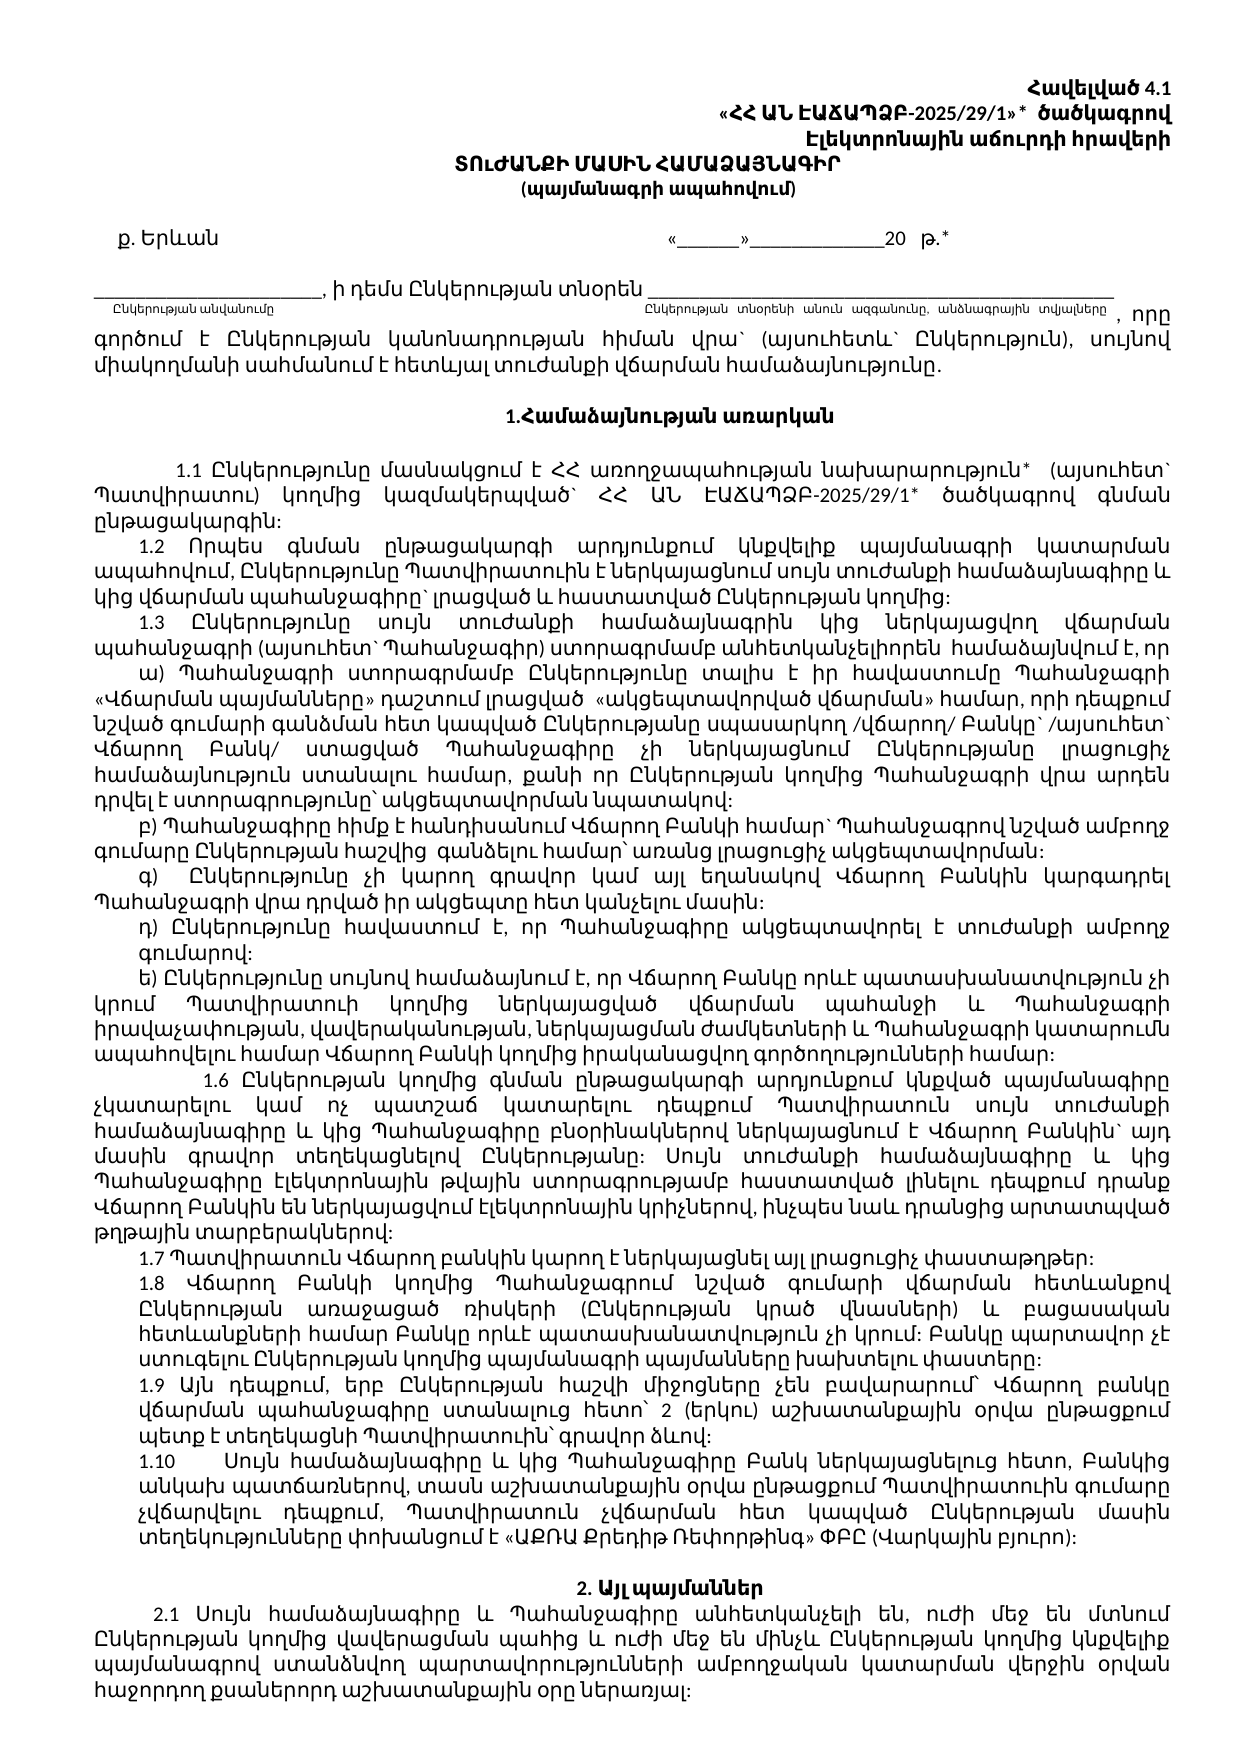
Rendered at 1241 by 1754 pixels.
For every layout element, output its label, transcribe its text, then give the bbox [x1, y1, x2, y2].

text Հավելված 4.1 [94, 75, 1171, 100]
text բ) Պահանջագիրը հիմք է հանդիսանում Վճարող Բանկի համար` Պահանջագրով նշված ամբողջ գումարը Ընկերության հաշվից գանձելու համար՝ առանց լրացուցիչ ակցեպտավորման: [94, 813, 1171, 864]
text 1.9 Այն դեպքում, երբ Ընկերության հաշվի միջոցները չեն բավարարում՝ Վճարող բանկը վճարման պահանջագիրը ստանալուց հետո՝ 2 (երկու) աշխատանքային օրվա ընթացքում պետք է տեղեկացնի Պատվիրատուին՝ գրավոր ձևով: [138, 1372, 1171, 1448]
text ա) Պահանջագրի ստորագրմամբ Ընկերությունը տալիս է իր հավաստումը Պահանջագրի «Վճարման պայմանները» դաշտում լրացված «ակցեպտավորված վճարման» համար, որի դեպքում նշված գումարի գանձման հետ կապված Ընկերությանը սպասարկող /վճարող/ Բանկը` /այսուհետ` Վճարող Բանկ/ ստացված Պահանջագիրը չի ներկայացնում Ընկերությանը լրացուցիչ համաձայնություն ստանալու համար, քանի որ Ընկերության կողմից Պահանջագրի վրա արդեն դրվել է ստորագրությունը՝ ակցեպտավորման նպատակով: [94, 660, 1171, 813]
text գ) Ընկերությունը չի կարող գրավոր կամ այլ եղանակով Վճարող Բանկին կարգադրել Պահանջագրի վրա դրված իր ակցեպտը հետ կանչելու մասին: [94, 864, 1171, 914]
text 2.1 Սույն համաձայնագիրը և Պահանջագիրը անհետկանչելի են, ուժի մեջ են մտնում Ընկերության կողմից վավերացման պահից և ուժի մեջ են մինչև Ընկերության կողմից կնքվելիք պայմանագրով ստանձնվող պարտավորությունների ամբողջական կատարման վերջին օրվան հաջորդող քսաներորդ աշխատանքային օրը ներառյալ: [94, 1601, 1171, 1702]
text դ) Ընկերությունը հավաստում է, որ Պահանջագիրը ակցեպտավորել է տուժանքի ամբողջ գումարով: [138, 914, 1171, 965]
text ք. Երևան «______»_____________20 թ.* [94, 225, 1171, 250]
text ______________________, ի դեմս Ընկերության տնօրեն _____________________________________________ [94, 276, 1171, 301]
text 2. Այլ պայմաններ [169, 1575, 1171, 1601]
text «ՀՀ ԱՆ ԷԱՃԱՊՁԲ-2025/29/1»* ծածկագրով [94, 100, 1171, 126]
text 1.6 Ընկերության կողմից գնման ընթացակարգի արդյունքում կնքված պայմանագիրը չկատարելու կամ ոչ պատշաճ կատարելու դեպքում Պատվիրատուն սույն տուժանքի համաձայնագիրը և կից Պահանջագիրը բնօրինակներով ներկայացնում է Վճարող Բանկին` այդ մասին գրավոր տեղեկացնելով Ընկերությանը: Սույն տուժանքի համաձայնագիրը և կից Պահանջագիրը էլեկտրոնային թվային ստորագրությամբ հաստատված լինելու դեպքում դրանք Վճարող Բանկին են ներկայացվում էլեկտրոնային կրիչներով, ինչպես նաև դրանցից արտատպված թղթային տարբերակներով: [94, 1067, 1171, 1245]
text Էլեկտրոնային աճուրդի հրավերի [94, 126, 1171, 151]
text ե) Ընկերությունը սույնով համաձայնում է, որ Վճարող Բանկը որևէ պատասխանատվություն չի կրում Պատվիրատուի կողմից ներկայացված վճարման պահանջի և Պահանջագրի իրավաչափության, վավերականության, ներկայացման ժամկետների և Պահանջագրի կատարումն ապահովելու համար Վճարող Բանկի կողմից իրականացվող գործողությունների համար: [94, 965, 1171, 1067]
text 1.3 Ընկերությունը սույն տուժանքի համաձայնագրին կից ներկայացվող վճարման պահանջագրի (այսուհետ` Պահանջագիր) ստորագրմամբ անհետկանչելիորեն համաձայնվում է, որ [94, 609, 1171, 660]
text 1.7 Պատվիրատուն Վճարող բանկին կարող է ներկայացնել այլ լրացուցիչ փաստաթղթեր: [138, 1245, 1171, 1270]
text 1.Համաձայնության առարկան [169, 403, 1171, 428]
text ՏՈւԺԱՆՔԻ ՄԱՍԻՆ ՀԱՄԱՁԱՅՆԱԳԻՐ [94, 151, 1171, 177]
text 1.1 Ընկերությունը մասնակցում է ՀՀ առողջապահության նախարարություն* (այսուհետ` Պատվիրատու) կողմից կազմակերպված` ՀՀ ԱՆ ԷԱՃԱՊՁԲ-2025/29/1* ծածկագրով գնման ընթացակարգին: [94, 457, 1171, 533]
text (պայմանագրի ապահովում) [94, 177, 1171, 199]
text 1.8 Վճարող Բանկի կողմից Պահանջագրում նշված գումարի վճարման հետևանքով Ընկերության առաջացած ռիսկերի (Ընկերության կրած վնասների) և բացասական հետևանքների համար Բանկը որևէ պատասխանատվություն չի կրում: Բանկը պարտավոր չէ ստուգելու Ընկերության կողմից պայմանագրի պայմանները խախտելու փաստերը: [138, 1270, 1171, 1372]
text 1.2 Որպես գնման ընթացակարգի արդյունքում կնքվելիք պայմանագրի կատարման ապահովում, Ընկերությունը Պատվիրատուին է ներկայացնում սույն տուժանքի համաձայնագիրը և կից վճարման պահանջագիրը` լրացված և հաստատված Ընկերության կողմից: [94, 533, 1171, 609]
text 1.10 Սույն համաձայնագիրը և կից Պահանջագիրը Բանկ ներկայացնելուց հետո, Բանկից անկախ պատճառներով, տասն աշխատանքային օրվա ընթացքում Պատվիրատուին գումարը չվճարվելու դեպքում, Պատվիրատուն չվճարման հետ կապված Ընկերության մասին տեղեկությունները փոխանցում է «ԱՔՌԱ Քրեդիթ Ռեփորթինգ» ՓԲԸ (Վարկային բյուրո): [138, 1448, 1171, 1550]
text Ընկերության անվանումը Ընկերության տնօրենի անուն ազգանունը, անձնագրային տվյալները , որը գործում է Ընկերության կանոնադրության հիման վրա` (այսուհետև` Ընկերություն), սույնով միակողմանի սահմանում է հետևյալ տուժանքի վճարման համաձայնությունը. [94, 301, 1171, 377]
